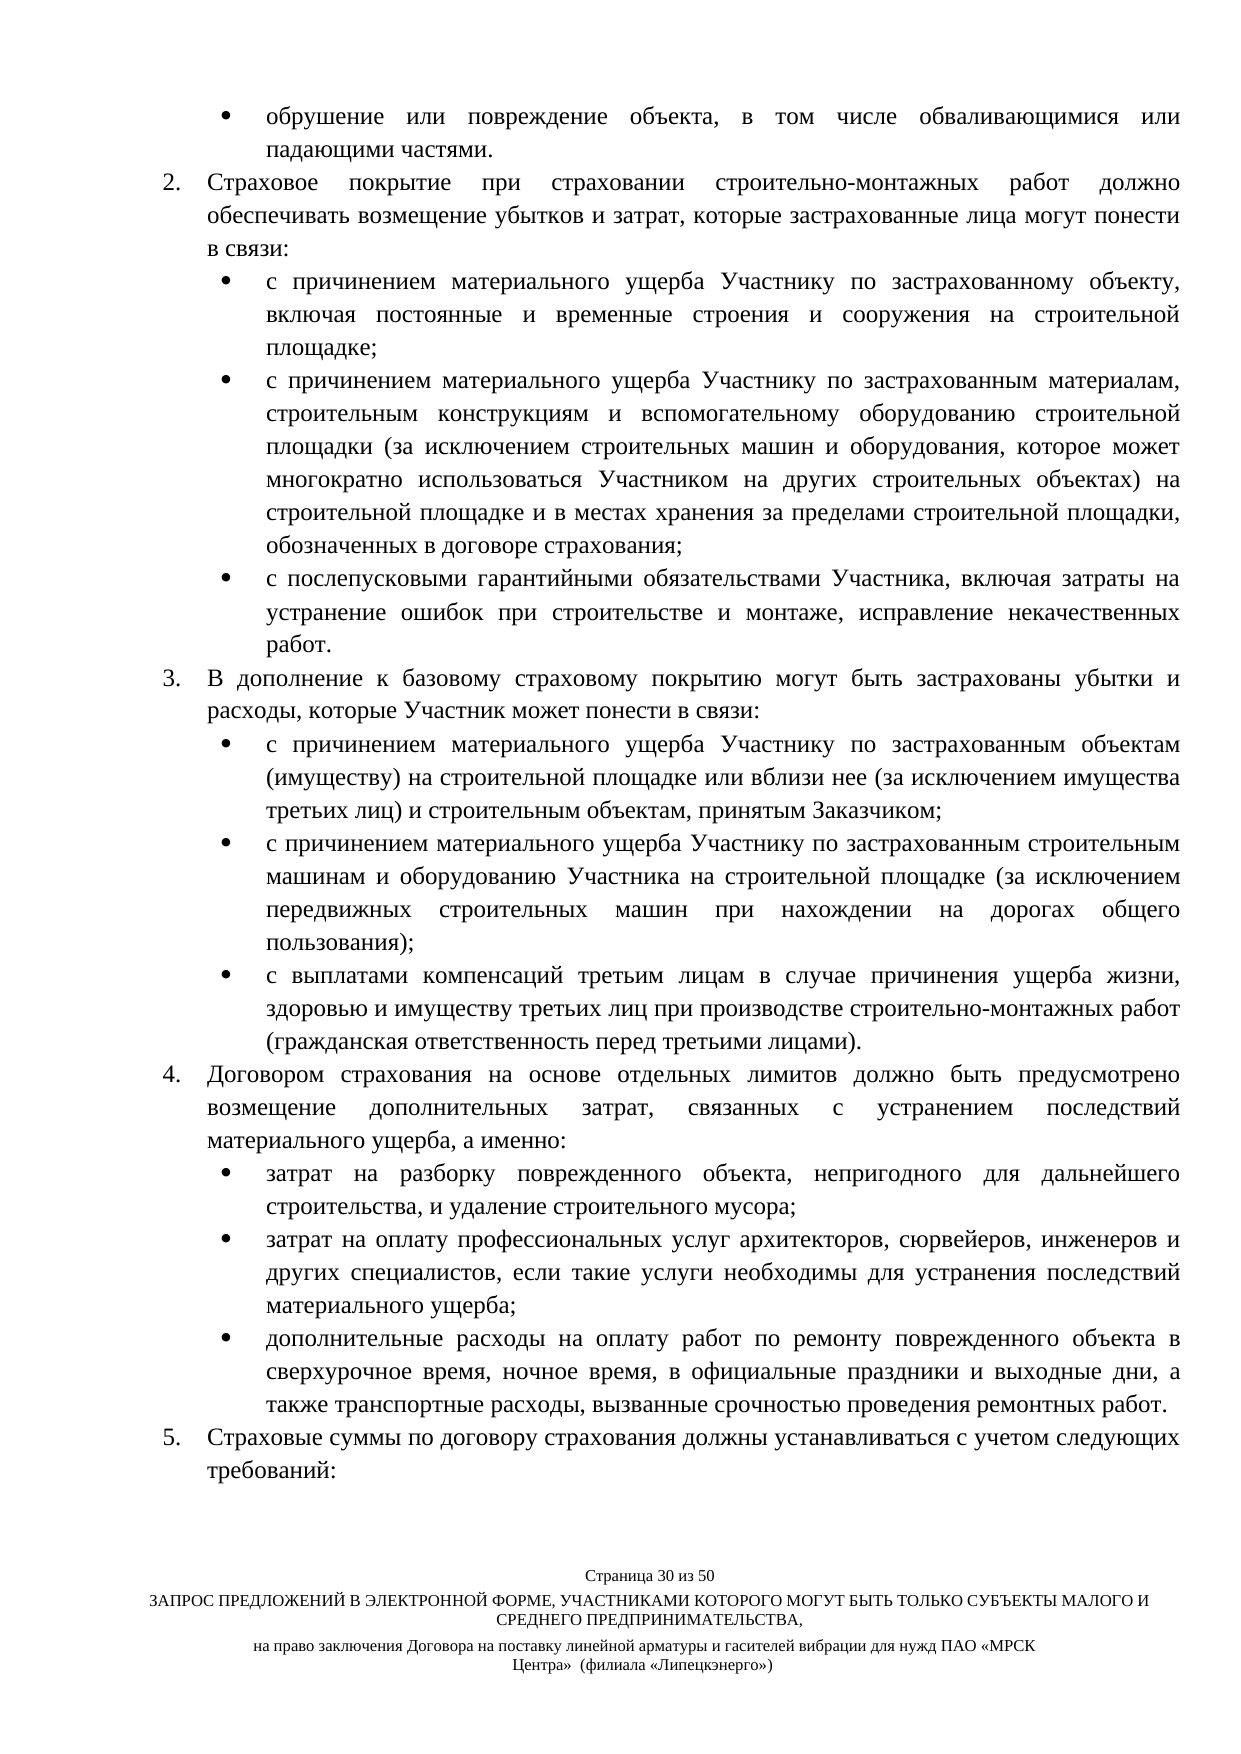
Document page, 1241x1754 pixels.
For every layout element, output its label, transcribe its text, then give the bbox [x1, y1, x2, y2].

list затрат на разборку поврежденного объекта, непригодного для дальнейшего строительства, и удаление строительного мусора; [222, 1158, 1181, 1220]
list затрат на оплату профессиональных услуг архитекторов, сюрвейеров, инженеров и других специалистов, если такие услуги необходимы для устранения последствий материального ущерба; [222, 1224, 1181, 1319]
list с причинением материального ущерба Участнику по застрахованным объектам (имуществу) на строительной площадке или вблизи нее (за исключением имущества третьих лиц) и строительным объектам, принятым Заказчиком; [222, 729, 1181, 823]
list с выплатами компенсаций третьим лицам в случае причинения ущерба жизни, здоровью и имуществу третьих лиц при производстве строительно-монтажных работ (гражданская ответственность перед третьими лицами). [222, 960, 1181, 1054]
list с причинением материального ущерба Участнику по застрахованным материалам, строительным конструкциям и вспомогательному оборудованию строительной площадки (за исключением строительных машин и оборудования, которое может многократно использоваться Участником на других строительных объектах) на строительной площадке и в местах хранения за пределами строительной площадки, обозначенных в договоре страхования; [222, 365, 1181, 559]
list с причинением материального ущерба Участнику по застрахованному объекту, включая постоянные и временные строения и сооружения на строительной площадке; [222, 266, 1181, 361]
list Договором страхования на основе отдельных лимитов должно быть предусмотрено возмещение дополнительных затрат, связанных с устранением последствий материального ущерба, а именно: [162, 1059, 1181, 1154]
list Страховые суммы по договору страхования должны устанавливаться с учетом следующих требований: [162, 1422, 1181, 1484]
list с послепусковыми гарантийными обязательствами Участника, включая затраты на устранение ошибок при строительстве и монтаже, исправление некачественных работ. [222, 563, 1181, 658]
list дополнительные расходы на оплату работ по ремонту поврежденного объекта в сверхурочное время, ночное время, в официальные праздники и выходные дни, а также транспортные расходы, вызванные срочностью проведения ремонтных работ. [222, 1323, 1181, 1418]
list с причинением материального ущерба Участнику по застрахованным строительным машинам и оборудованию Участника на строительной площадке (за исключением передвижных строительных машин при нахождении на дорогах общего пользования); [222, 828, 1181, 956]
list Страховое покрытие при страховании строительно-монтажных работ должно обеспечивать возмещение убытков и затрат, которые застрахованные лица могут понести в связи: [162, 167, 1181, 262]
list В дополнение к базовому страховому покрытию могут быть застрахованы убытки и расходы, которые Участник может понести в связи: [162, 663, 1181, 724]
list обрушение или повреждение объекта, в том числе обваливающимися или падающими частями. [222, 101, 1181, 163]
